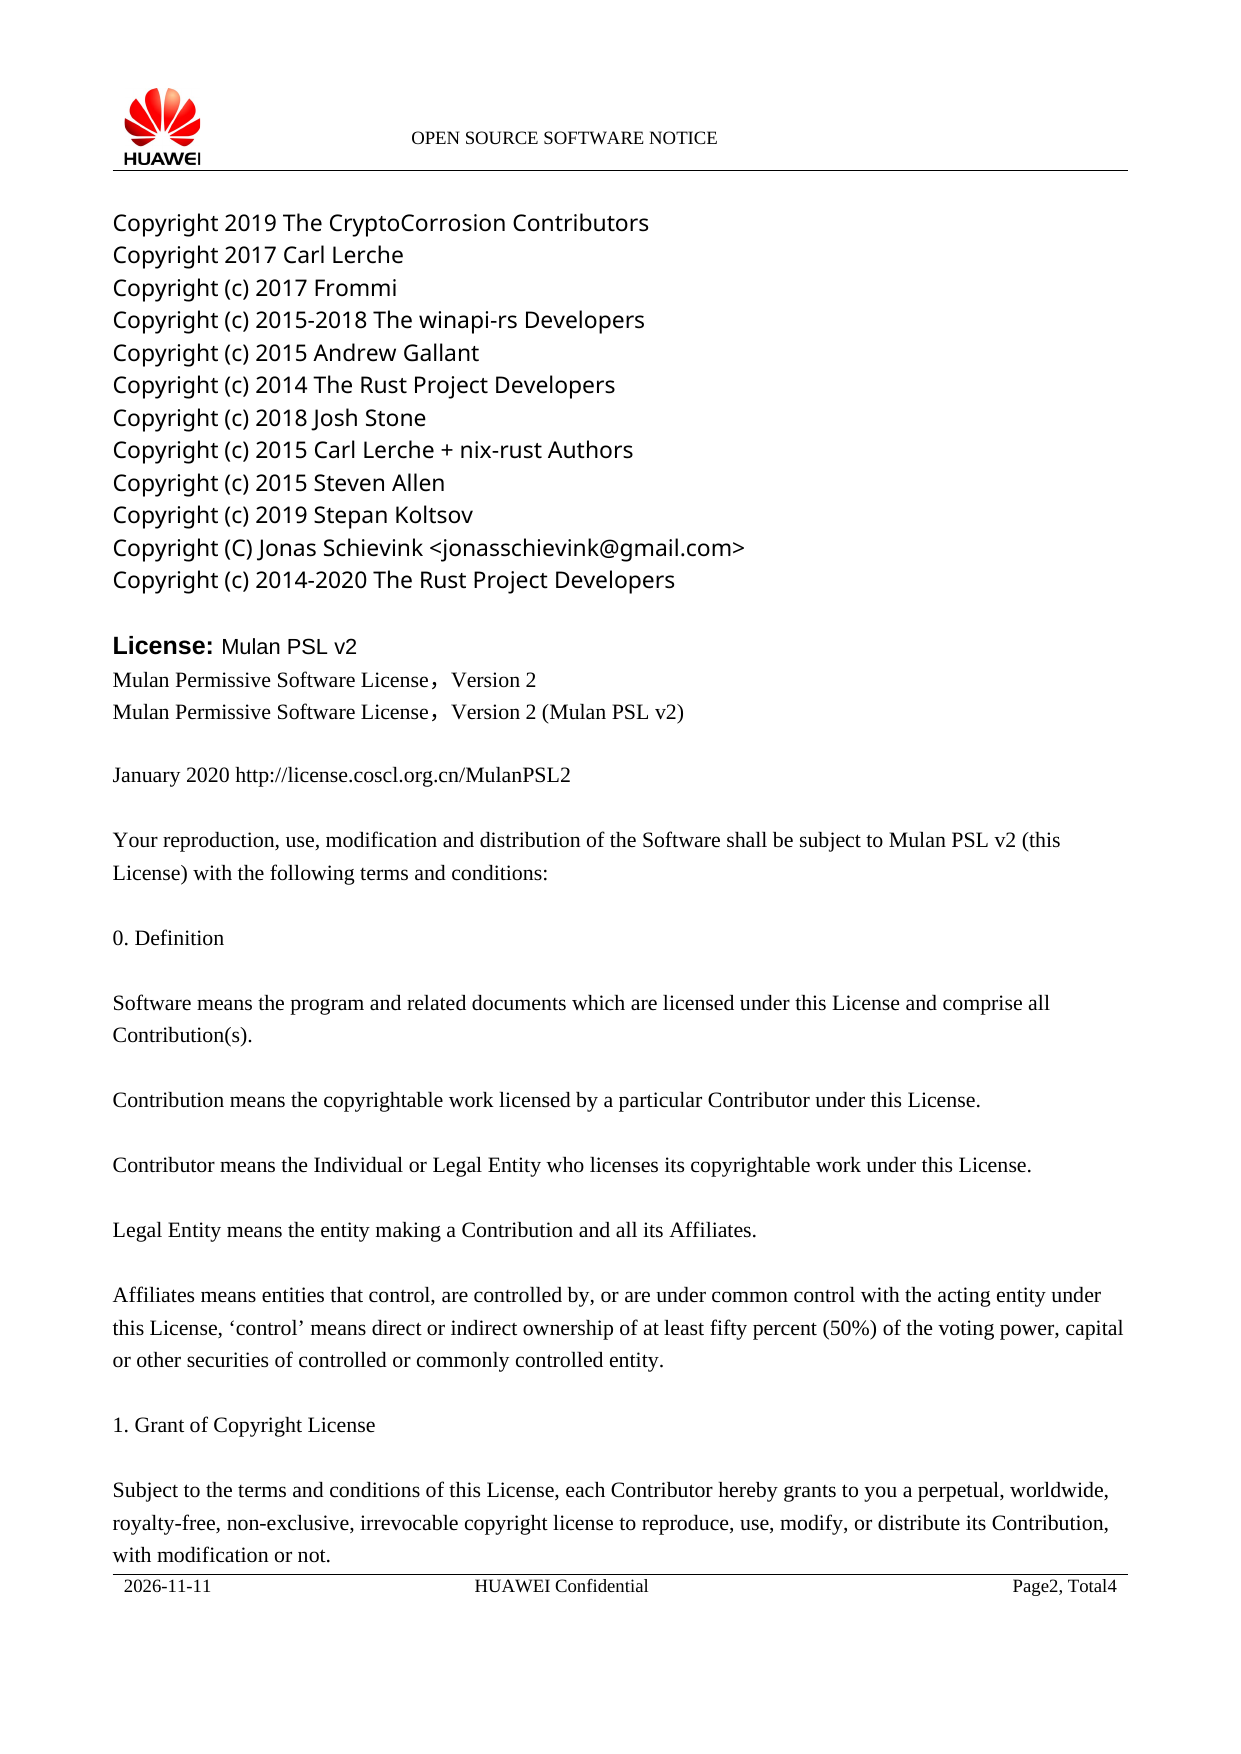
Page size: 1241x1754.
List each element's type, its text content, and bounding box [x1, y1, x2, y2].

picture [124, 88, 201, 165]
text License: Mulan PSL v2 [112, 629, 1128, 661]
